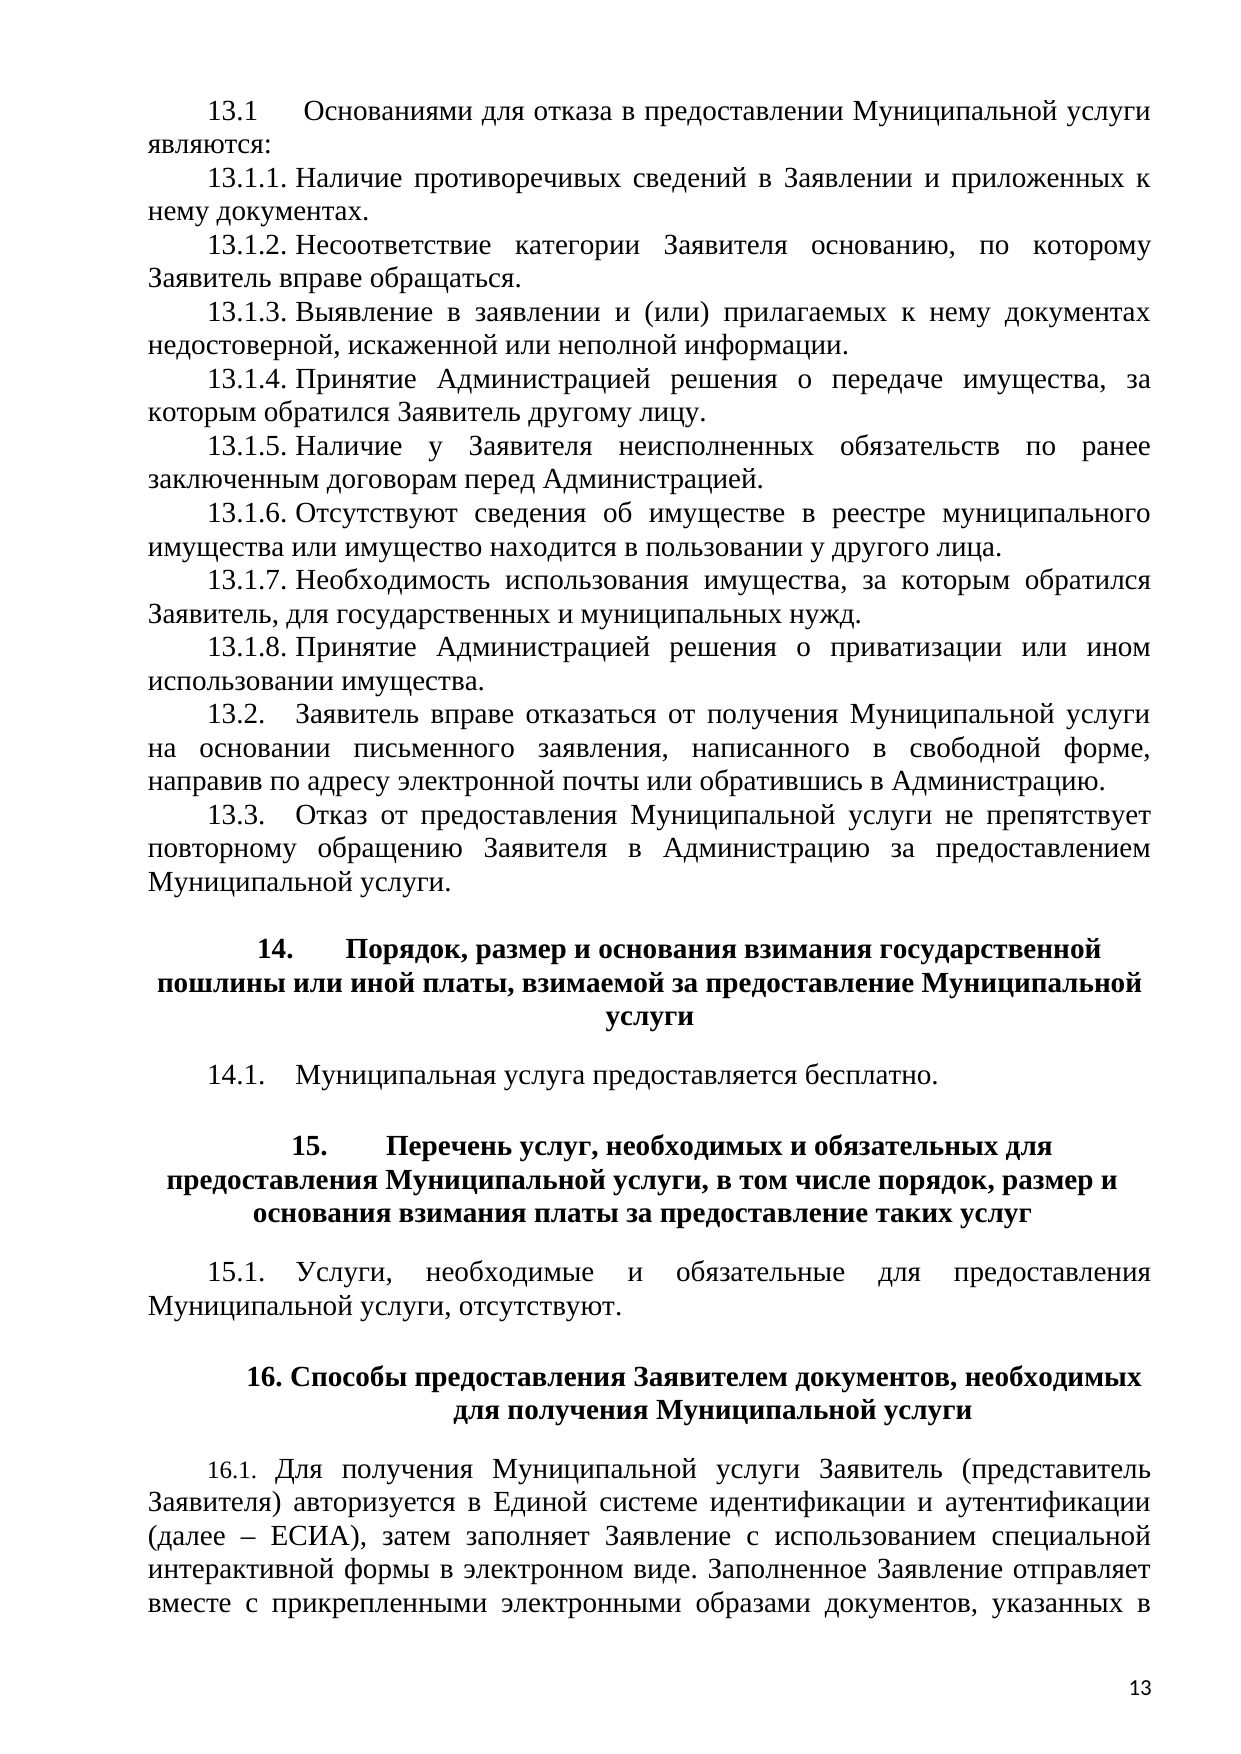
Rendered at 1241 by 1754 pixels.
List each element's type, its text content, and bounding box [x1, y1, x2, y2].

list Порядок, размер и основания взимания государственной пошлины или иной платы, взимаемой за предоставление Муниципальной услуги [148, 931, 1152, 1032]
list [148, 1451, 1152, 1618]
list Несоответствие категории Заявителя основанию, по которому Заявитель вправе обращаться. [148, 227, 1152, 294]
list Услуги, необходимые и обязательные для предоставления Муниципальной услуги, отсутствуют. [148, 1254, 1152, 1321]
list Способы предоставления Заявителем документов, необходимых для получения Муниципальной услуги [236, 1359, 1152, 1426]
list Заявитель вправе отказаться от получения Муниципальной услуги на основании письменного заявления, написанного в свободной форме, направив по адресу электронной почты или обратившись в Администрацию. [148, 696, 1152, 797]
list Отсутствуют сведения об имуществе в реестре муниципального имущества или имущество находится в пользовании у другого лица. [148, 495, 1152, 562]
list Принятие Администрацией решения о передаче имущества, за которым обратился Заявитель другому лицу. [148, 361, 1152, 428]
list Необходимость использования имущества, за которым обратился Заявитель, для государственных и муниципальных нужд. [148, 562, 1152, 629]
list Выявление в заявлении и (или) прилагаемых к нему документах недостоверной, искаженной или неполной информации. [148, 294, 1152, 361]
list Перечень услуг, необходимых и обязательных для предоставления Муниципальной услуги, в том числе порядок, размер и основания взимания платы за предоставление таких услуг [148, 1128, 1137, 1229]
list Основаниями для отказа в предоставлении Муниципальной услуги являются: [148, 93, 1152, 160]
list Наличие противоречивых сведений в Заявлении и приложенных к нему документах. [148, 160, 1152, 227]
list Отказ от предоставления Муниципальной услуги не препятствует повторному обращению Заявителя в Администрацию за предоставлением Муниципальной услуги. [148, 797, 1152, 898]
list Принятие Администрацией решения о приватизации или ином использовании имущества. [148, 629, 1152, 696]
list Наличие у Заявителя неисполненных обязательств по ранее заключенным договорам перед Администрацией. [148, 428, 1152, 495]
list Муниципальная услуга предоставляется бесплатно. [148, 1057, 1152, 1090]
